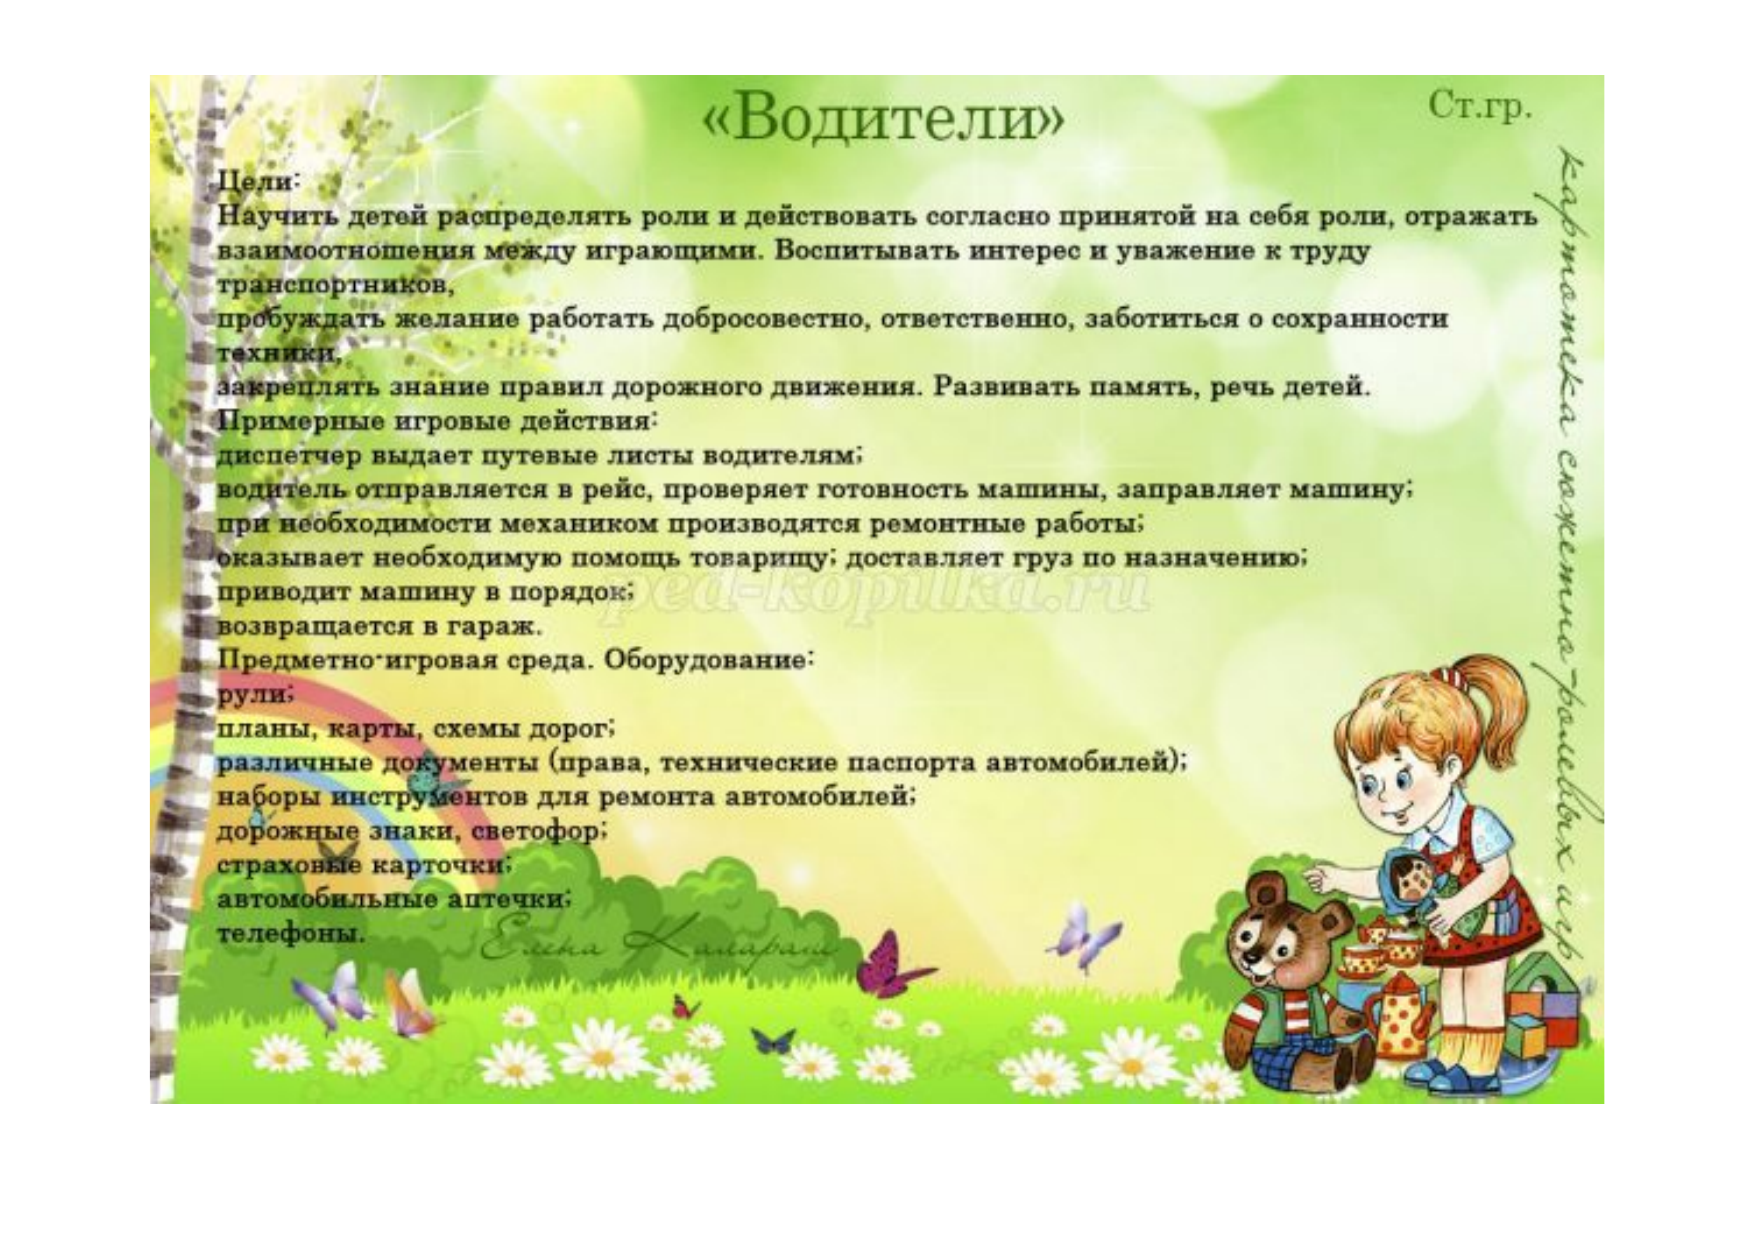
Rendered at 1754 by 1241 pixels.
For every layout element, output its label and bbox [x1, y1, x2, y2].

picture [149, 75, 1605, 1104]
